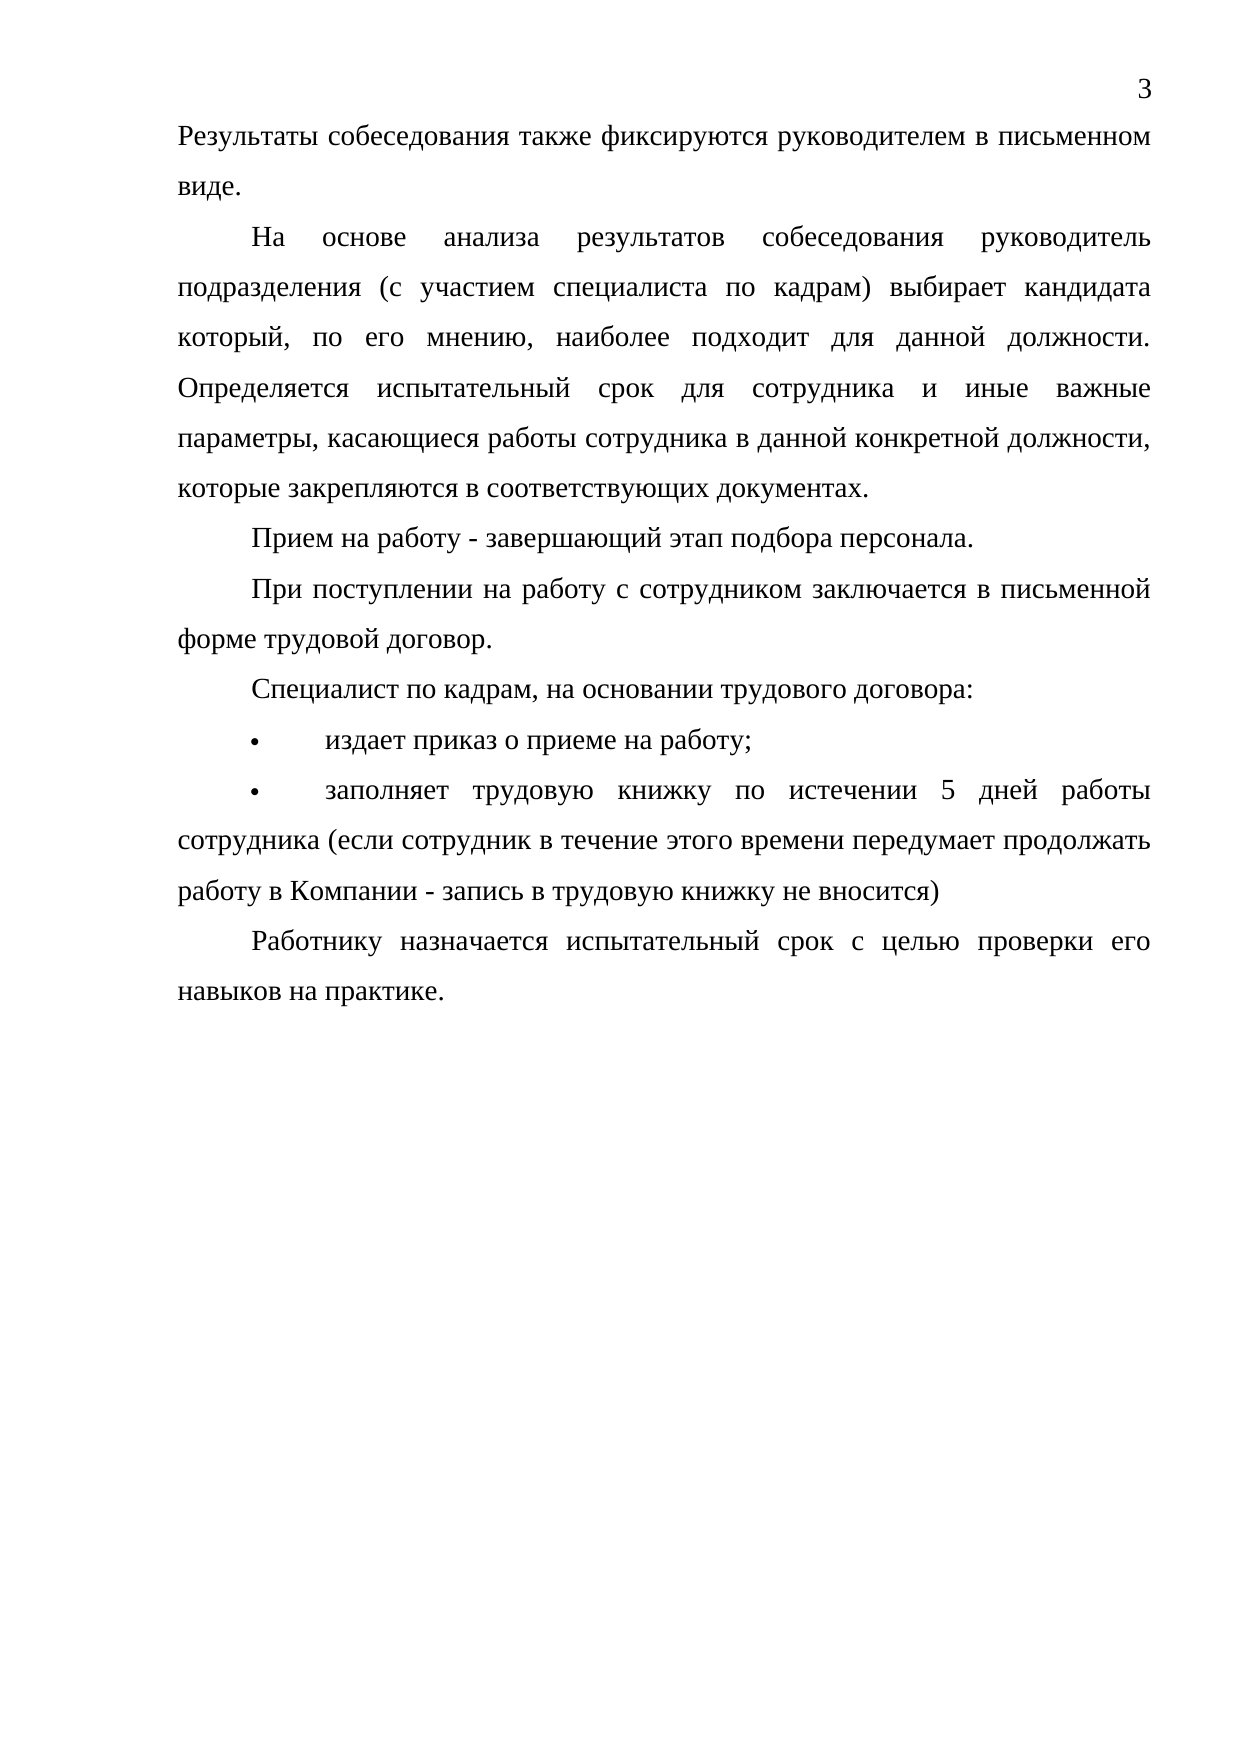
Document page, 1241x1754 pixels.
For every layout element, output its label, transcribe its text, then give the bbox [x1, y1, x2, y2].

text Специалист по кадрам, на основании трудового договора: [177, 672, 1152, 705]
text На основе анализа результатов собеседования руководитель подразделения (с участием специалиста по кадрам) выбирает кандидата который, по его мнению, наиболее подходит для данной должности. Определяется испытательный срок для сотрудника и иные важные параметры, касающиеся работы сотрудника в данной конкретной должности, которые закрепляются в соответствующих документах. [177, 219, 1152, 504]
text Прием на работу - завершающий этап подбора персонала. [177, 521, 1152, 554]
list заполняет трудовую книжку по истечении 5 дней работы сотрудника (если сотрудник в течение этого времени передумает продолжать работу в Компании - запись в трудовую книжку не вносится) [177, 772, 1152, 906]
list издает приказ о приеме на работу; [177, 722, 1152, 755]
text При поступлении на работу с сотрудником заключается в письменной форме трудовой договор. [177, 571, 1152, 655]
text Работнику назначается испытательный срок с целью проверки его навыков на практике. [177, 923, 1152, 1007]
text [177, 118, 1152, 202]
